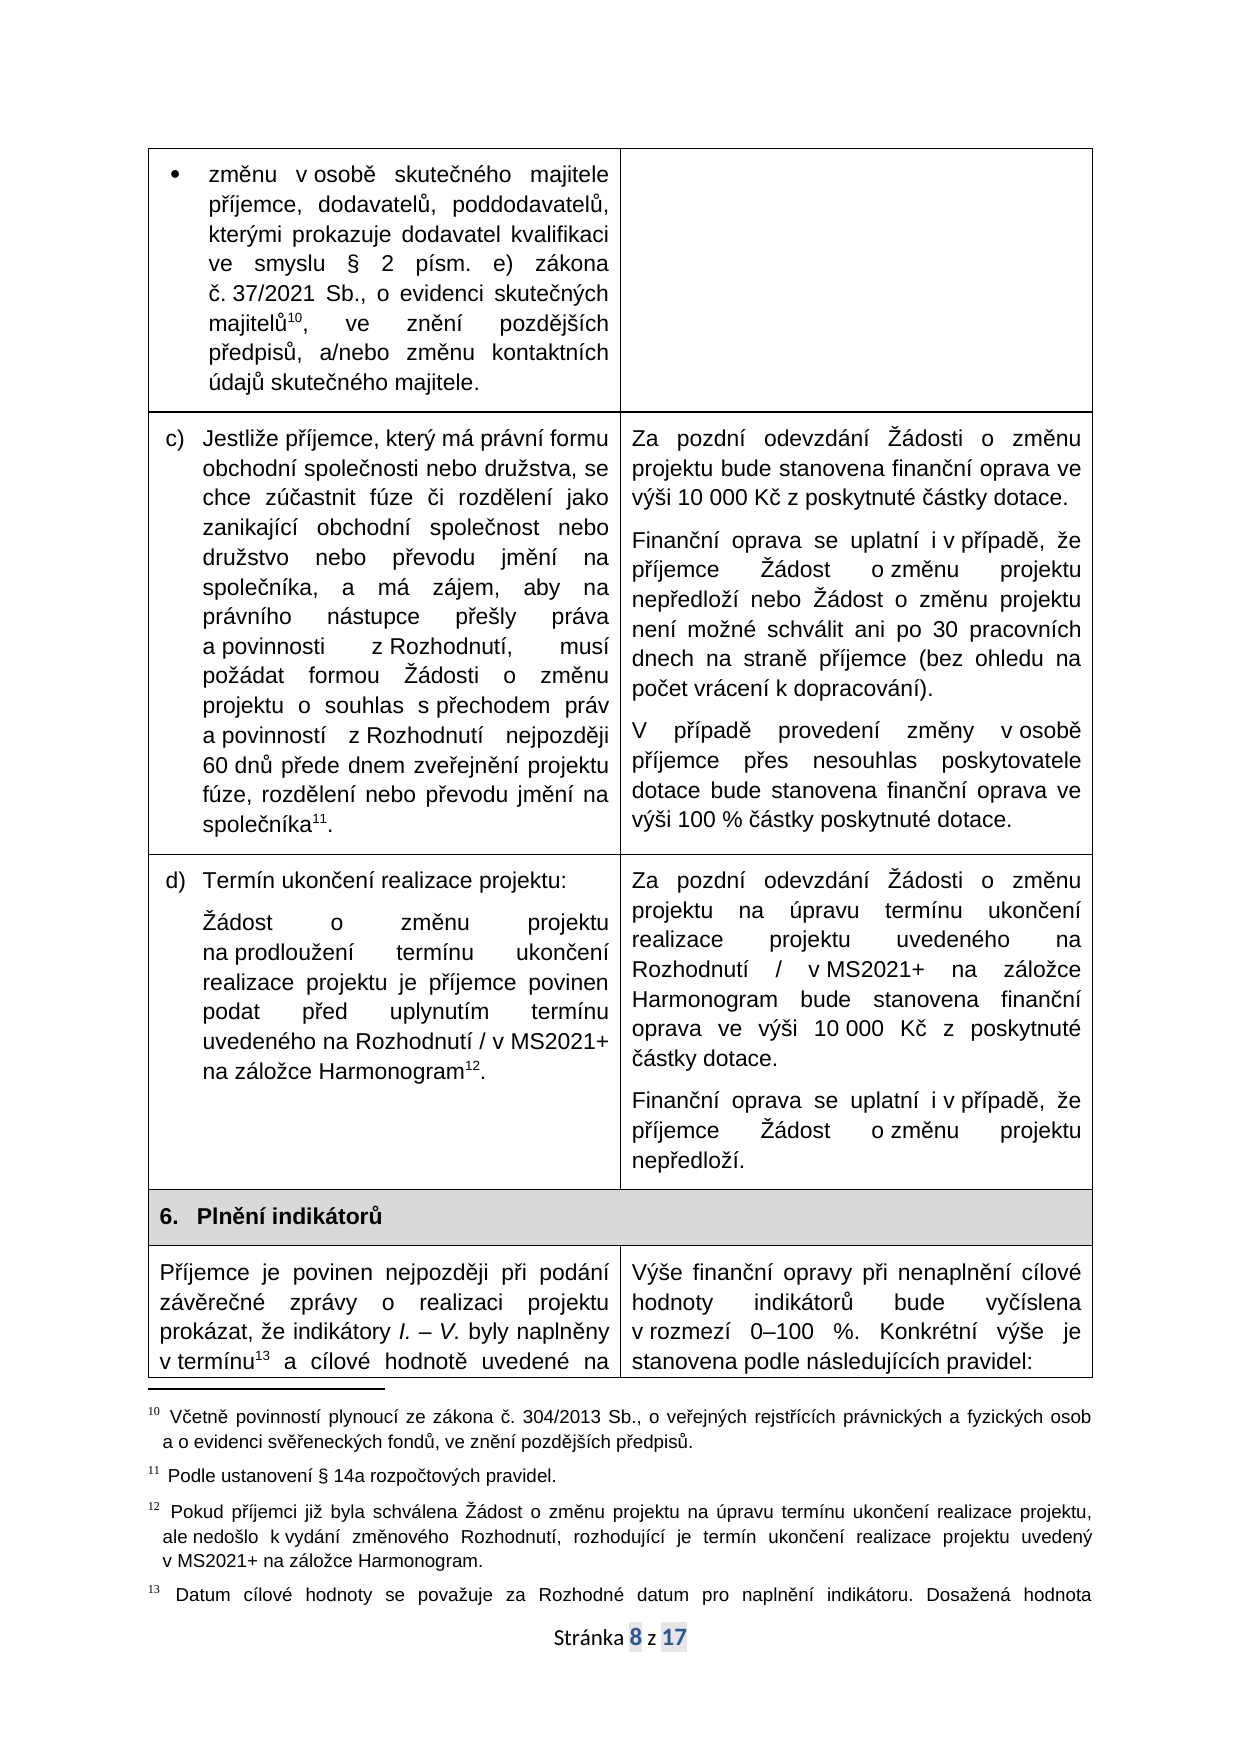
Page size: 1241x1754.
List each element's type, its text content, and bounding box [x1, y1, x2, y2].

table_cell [621, 149, 1092, 411]
table_cell Plnění indikátorů [149, 1190, 1092, 1245]
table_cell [149, 1246, 620, 1377]
table_cell Jestliže příjemce, který má právní formu obchodní společnosti nebo družstva, se chce zúčastnit fúze či rozdělení jako zanikající obchodní společnost nebo družstvo nebo převodu jmění na společníka, a má zájem, aby na právního nástupce přešly práva a povinnosti z Rozhodnutí, musí požádat formou Žádosti o změnu projektu o souhlas s přechodem práv a povinností z Rozhodnutí nejpozději 60 dnů přede dnem zveřejnění projektu fúze, rozdělení nebo převodu jmění na společníka. [149, 413, 620, 853]
table_cell Za pozdní odevzdání Žádosti o změnu projektu na úpravu termínu ukončení realizace projektu uvedeného na Rozhodnutí / v MS2021+ na záložce Harmonogram bude stanovena finanční oprava ve výši 10 000 Kč z poskytnuté částky dotace. Finanční oprava se uplatní i v případě, že příjemce Žádost o změnu projektu nepředloží. [621, 855, 1092, 1189]
table_cell Za pozdní odevzdání Žádosti o změnu projektu bude stanovena finanční oprava ve výši 10 000 Kč z poskytnuté částky dotace. Finanční oprava se uplatní i v případě, že příjemce Žádost o změnu projektu nepředloží nebo Žádost o změnu projektu není možné schválit ani po 30 pracovních dnech na straně příjemce (bez ohledu na počet vrácení k dopracování). V případě provedení změny v osobě příjemce přes nesouhlas poskytovatele dotace bude stanovena finanční oprava ve výši 100 % částky poskytnuté dotace. [621, 413, 1092, 853]
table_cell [149, 149, 620, 411]
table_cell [621, 1246, 1092, 1377]
table_cell Termín ukončení realizace projektu: Žádost o změnu projektu na prodloužení termínu ukončení realizace projektu je příjemce povinen podat před uplynutím termínu uvedeného na Rozhodnutí / v MS2021+ na záložce Harmonogram. [149, 855, 620, 1189]
